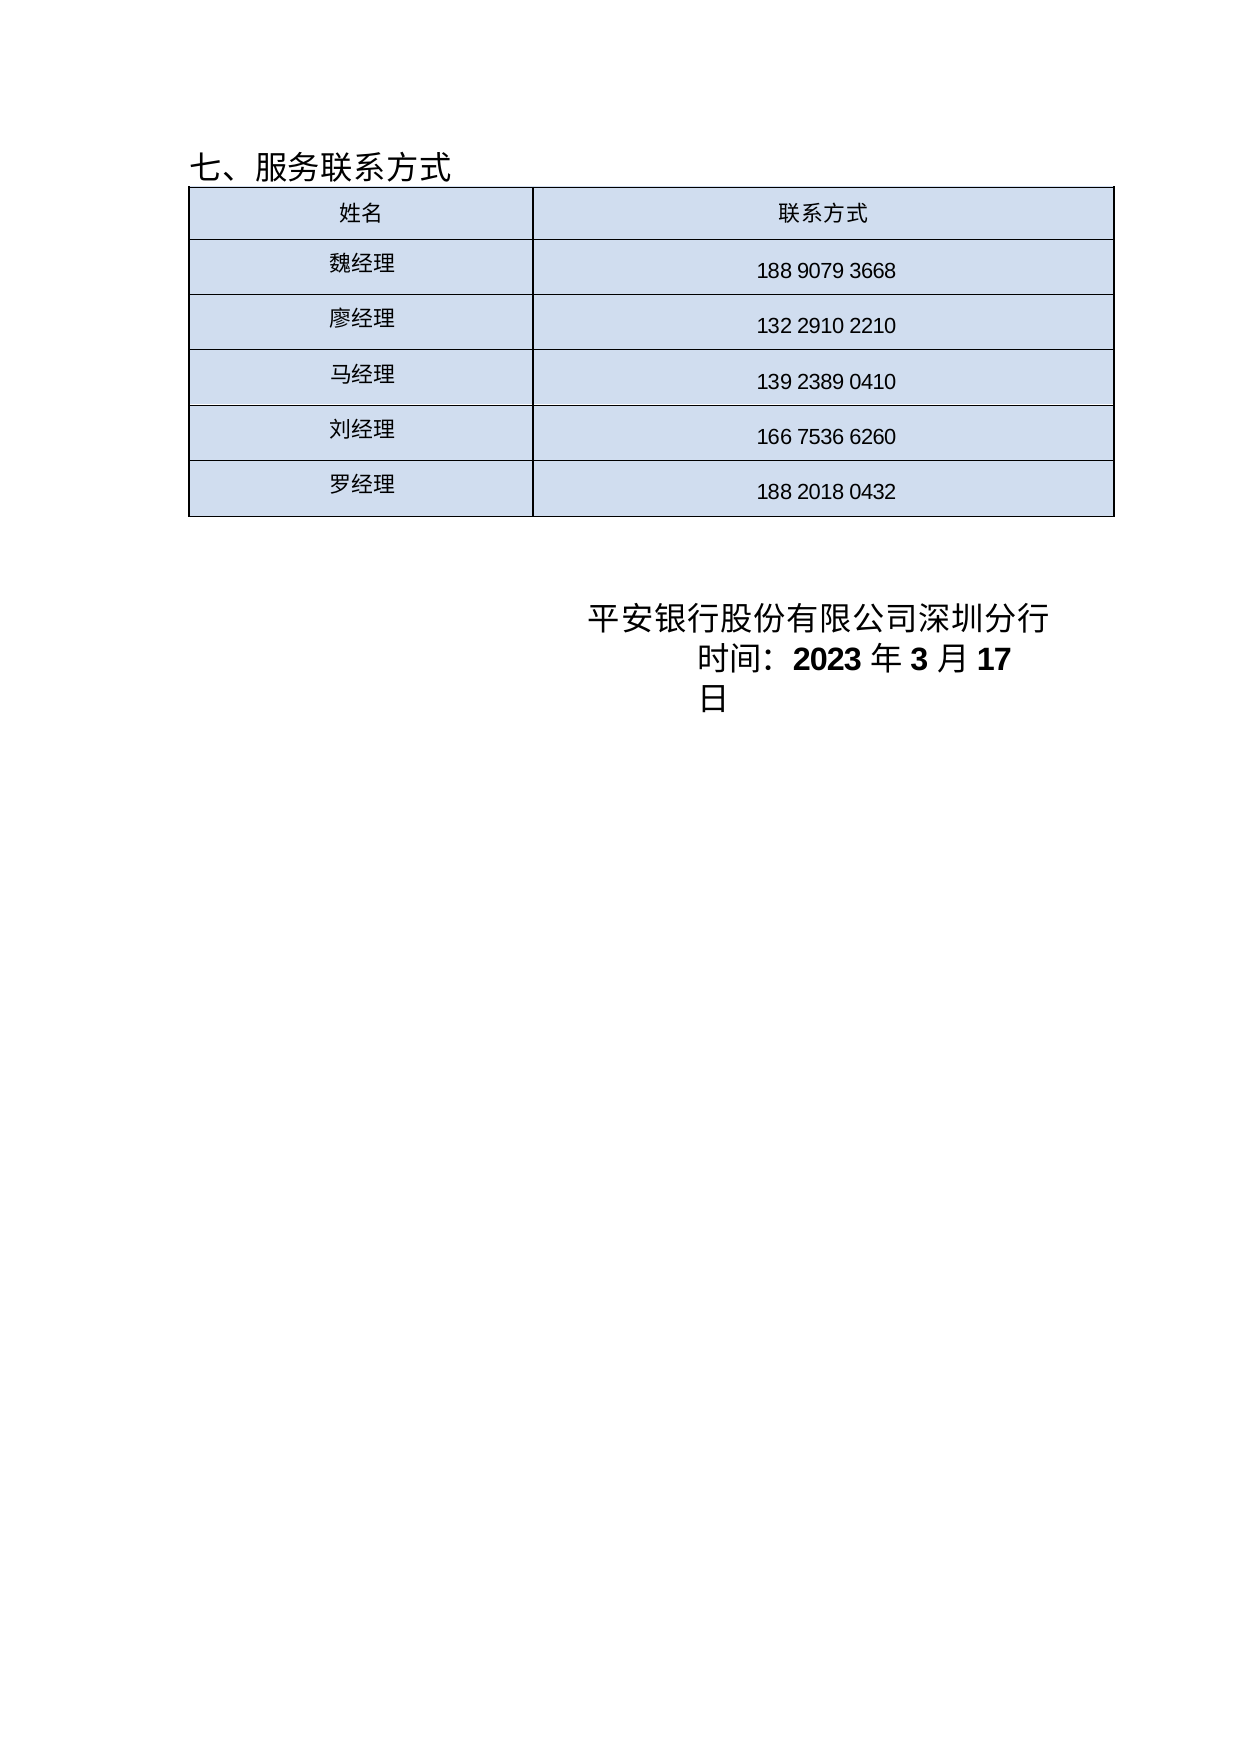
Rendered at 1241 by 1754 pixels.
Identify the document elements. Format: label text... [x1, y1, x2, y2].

text 七、服务联系⽅式 [189, 151, 1117, 186]
table_cell 188 2018 0432 [534, 461, 1113, 516]
table_cell 188 9079 3668 [534, 240, 1113, 294]
table_cell 魏经理 [190, 240, 532, 294]
table_cell 廖经理 [190, 295, 532, 349]
text 平安银⾏股份有限公司深圳分⾏ 时间：2023 年 3 ⽉ 17 ⽇ [587, 598, 1051, 720]
table_header 姓名 [190, 188, 532, 239]
table_cell 139 2389 0410 [534, 350, 1113, 404]
table_cell 罗经理 [190, 461, 532, 516]
table_cell 马经理 [190, 350, 532, 404]
table_cell 刘经理 [190, 406, 532, 460]
table_cell 166 7536 6260 [534, 406, 1113, 460]
table_cell 132 2910 2210 [534, 295, 1113, 349]
table_header 联系⽅式 [534, 188, 1113, 239]
